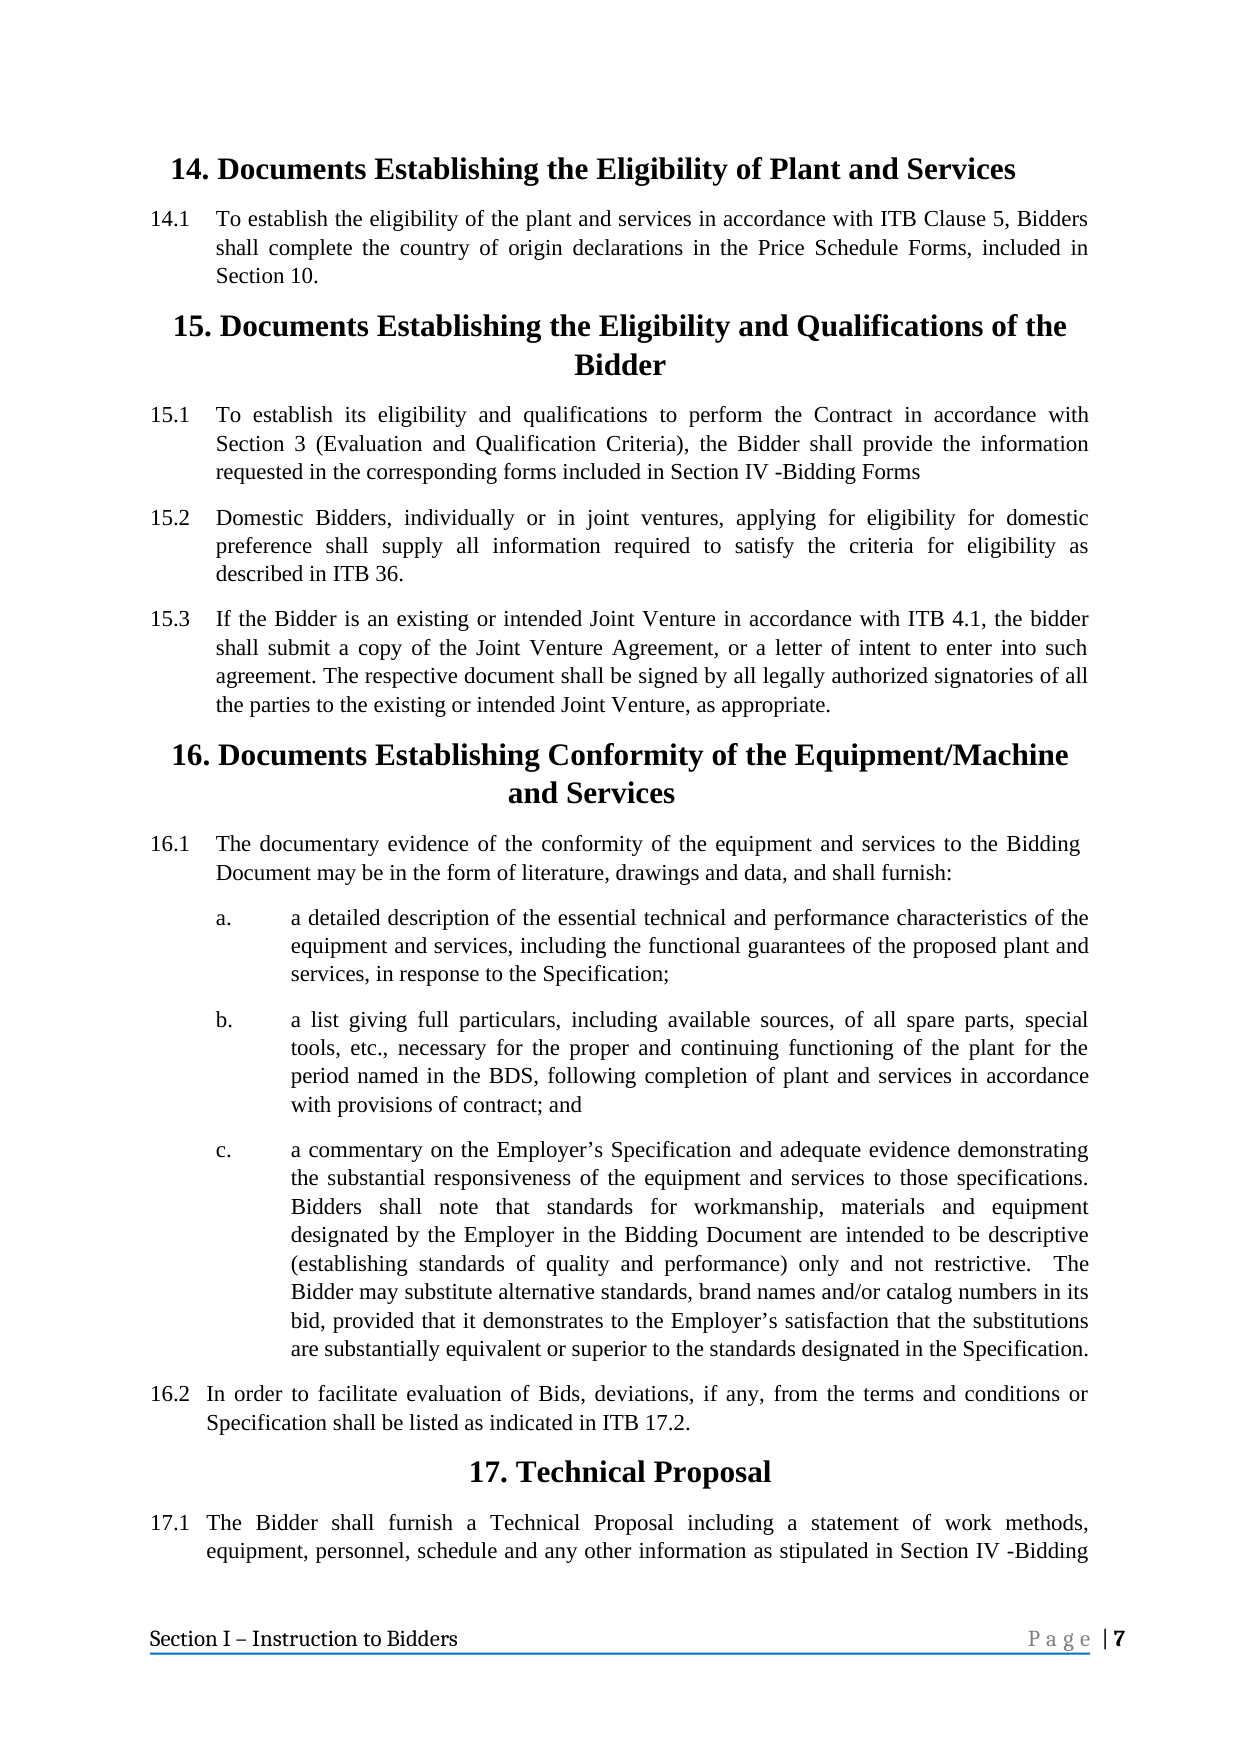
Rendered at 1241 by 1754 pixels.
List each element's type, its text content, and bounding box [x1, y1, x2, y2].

text a. a detailed description of the essential technical and performance characteristics of the equipment and services, including the functional guarantees of the proposed plant and services, in response to the Specification; [216, 904, 1090, 987]
text 16.2 In order to facilitate evaluation of Bids, deviations, if any, from the terms and conditions or Specification shall be listed as indicated in ITB 17.2. [150, 1380, 1090, 1435]
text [150, 1509, 1090, 1564]
subtitle Documents Establishing Conformity of the Equipment/Machine and Services [150, 736, 1090, 811]
text b. a list giving full particulars, including available sources, of all spare parts, special tools, etc., necessary for the proper and continuing functioning of the plant for the period named in the BDS, following completion of plant and services in accordance with provisions of contract; and [216, 1006, 1090, 1117]
text 15.1 To establish its eligibility and qualifications to perform the Contract in accordance with Section 3 (Evaluation and Qualification Criteria), the Bidder shall provide the information requested in the corresponding forms included in Section IV -Bidding Forms [150, 402, 1090, 485]
text c. a commentary on the Employer’s Specification and adequate evidence demonstrating the substantial responsiveness of the equipment and services to those specifications. Bidders shall note that standards for workmanship, materials and equipment designated by the Employer in the Bidding Document are intended to be descriptive (establishing standards of quality and performance) only and not restrictive. The Bidder may substitute alternative standards, brand names and/or catalog numbers in its bid, provided that it demonstrates to the Employer’s satisfaction that the substitutions are substantially equivalent or superior to the standards designated in the Specification. [216, 1136, 1090, 1361]
subtitle Documents Establishing the Eligibility of Plant and Services [150, 150, 1090, 186]
subtitle Documents Establishing the Eligibility and Qualifications of the Bidder [150, 307, 1090, 382]
text 15.2 Domestic Bidders, individually or in joint ventures, applying for eligibility for domestic preference shall supply all information required to satisfy the criteria for eligibility as described in ITB 36. [150, 503, 1090, 587]
text 14.1 To establish the eligibility of the plant and services in accordance with ITB Clause 5, Bidders shall complete the country of origin declarations in the Price Schedule Forms, included in Section 10. [150, 205, 1090, 289]
text 15.3 If the Bidder is an existing or intended Joint Venture in accordance with ITB 4.1, the bidder shall submit a copy of the Joint Venture Agreement, or a letter of intent to enter into such agreement. The respective document shall be signed by all legally authorized signatories of all the parties to the existing or intended Joint Venture, as appropriate. [150, 606, 1090, 717]
subtitle Technical Proposal [150, 1454, 1090, 1490]
text 16.1 The documentary evidence of the conformity of the equipment and services to the Bidding Document may be in the form of literature, drawings and data, and shall furnish: [150, 830, 1090, 885]
